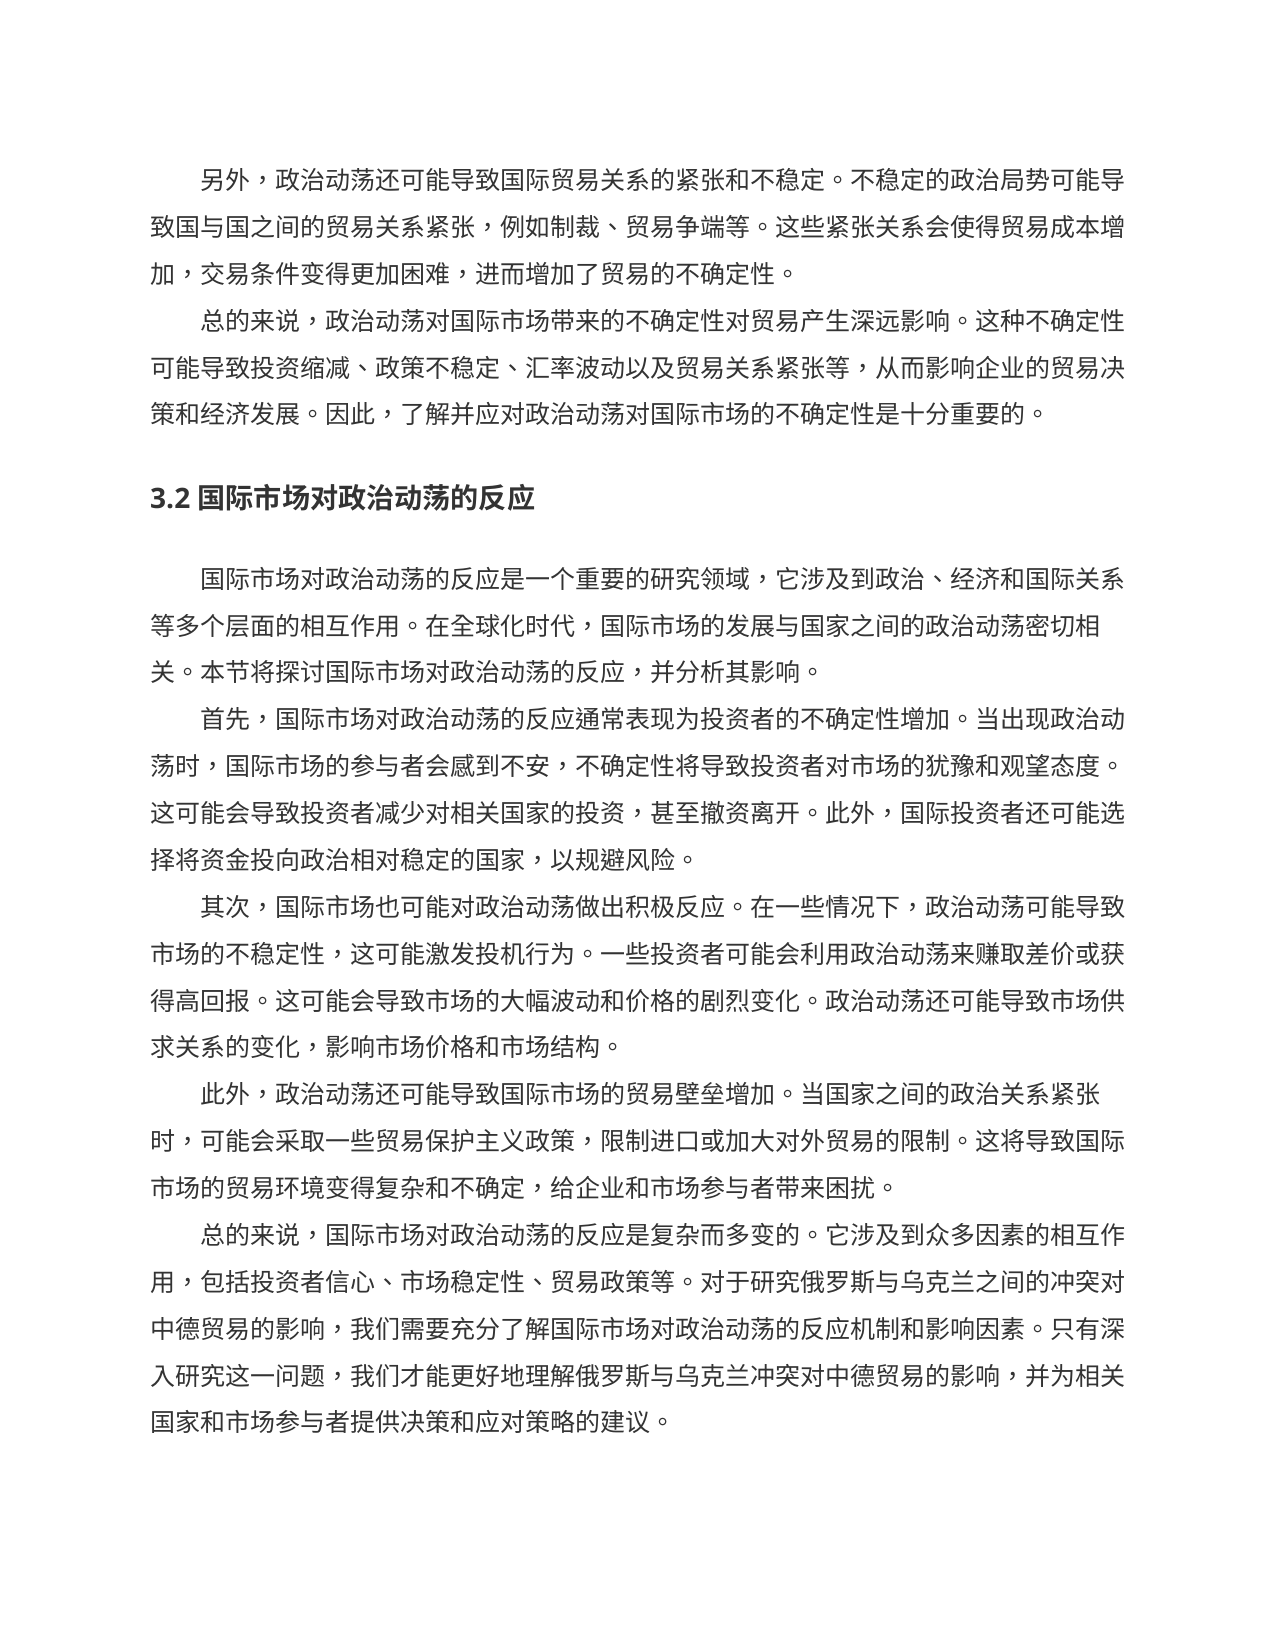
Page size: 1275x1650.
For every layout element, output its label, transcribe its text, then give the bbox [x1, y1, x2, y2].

text 其次，国际市场也可能对政治动荡做出积极反应。在一些情况下，政治动荡可能导致市场的不稳定性，这可能激发投机行为。一些投资者可能会利用政治动荡来赚取差价或获得高回报。这可能会导致市场的大幅波动和价格的剧烈变化。政治动荡还可能导致市场供求关系的变化，影响市场价格和市场结构。 [150, 877, 1125, 1064]
text 总的来说，国际市场对政治动荡的反应是复杂而多变的。它涉及到众多因素的相互作用，包括投资者信心、市场稳定性、贸易政策等。对于研究俄罗斯与乌克兰之间的冲突对中德贸易的影响，我们需要充分了解国际市场对政治动荡的反应机制和影响因素。只有深入研究这一问题，我们才能更好地理解俄罗斯与乌克兰冲突对中德贸易的影响，并为相关国家和市场参与者提供决策和应对策略的建议。 [150, 1205, 1125, 1439]
text 此外，政治动荡还可能导致国际市场的贸易壁垒增加。当国家之间的政治关系紧张时，可能会采取一些贸易保护主义政策，限制进口或加大对外贸易的限制。这将导致国际市场的贸易环境变得复杂和不确定，给企业和市场参与者带来困扰。 [150, 1064, 1125, 1205]
subtitle 3.2 国际市场对政治动荡的反应 [150, 462, 1125, 517]
text 国际市场对政治动荡的反应是一个重要的研究领域，它涉及到政治、经济和国际关系等多个层面的相互作用。在全球化时代，国际市场的发展与国家之间的政治动荡密切相关。本节将探讨国际市场对政治动荡的反应，并分析其影响。 [150, 548, 1125, 689]
text 首先，国际市场对政治动荡的反应通常表现为投资者的不确定性增加。当出现政治动荡时，国际市场的参与者会感到不安，不确定性将导致投资者对市场的犹豫和观望态度。这可能会导致投资者减少对相关国家的投资，甚至撤资离开。此外，国际投资者还可能选择将资金投向政治相对稳定的国家，以规避风险。 [150, 689, 1125, 877]
text 另外，政治动荡还可能导致国际贸易关系的紧张和不稳定。不稳定的政治局势可能导致国与国之间的贸易关系紧张，例如制裁、贸易争端等。这些紧张关系会使得贸易成本增加，交易条件变得更加困难，进而增加了贸易的不确定性。 [150, 150, 1125, 291]
text 总的来说，政治动荡对国际市场带来的不确定性对贸易产生深远影响。这种不确定性可能导致投资缩减、政策不稳定、汇率波动以及贸易关系紧张等，从而影响企业的贸易决策和经济发展。因此，了解并应对政治动荡对国际市场的不确定性是十分重要的。 [150, 291, 1125, 431]
